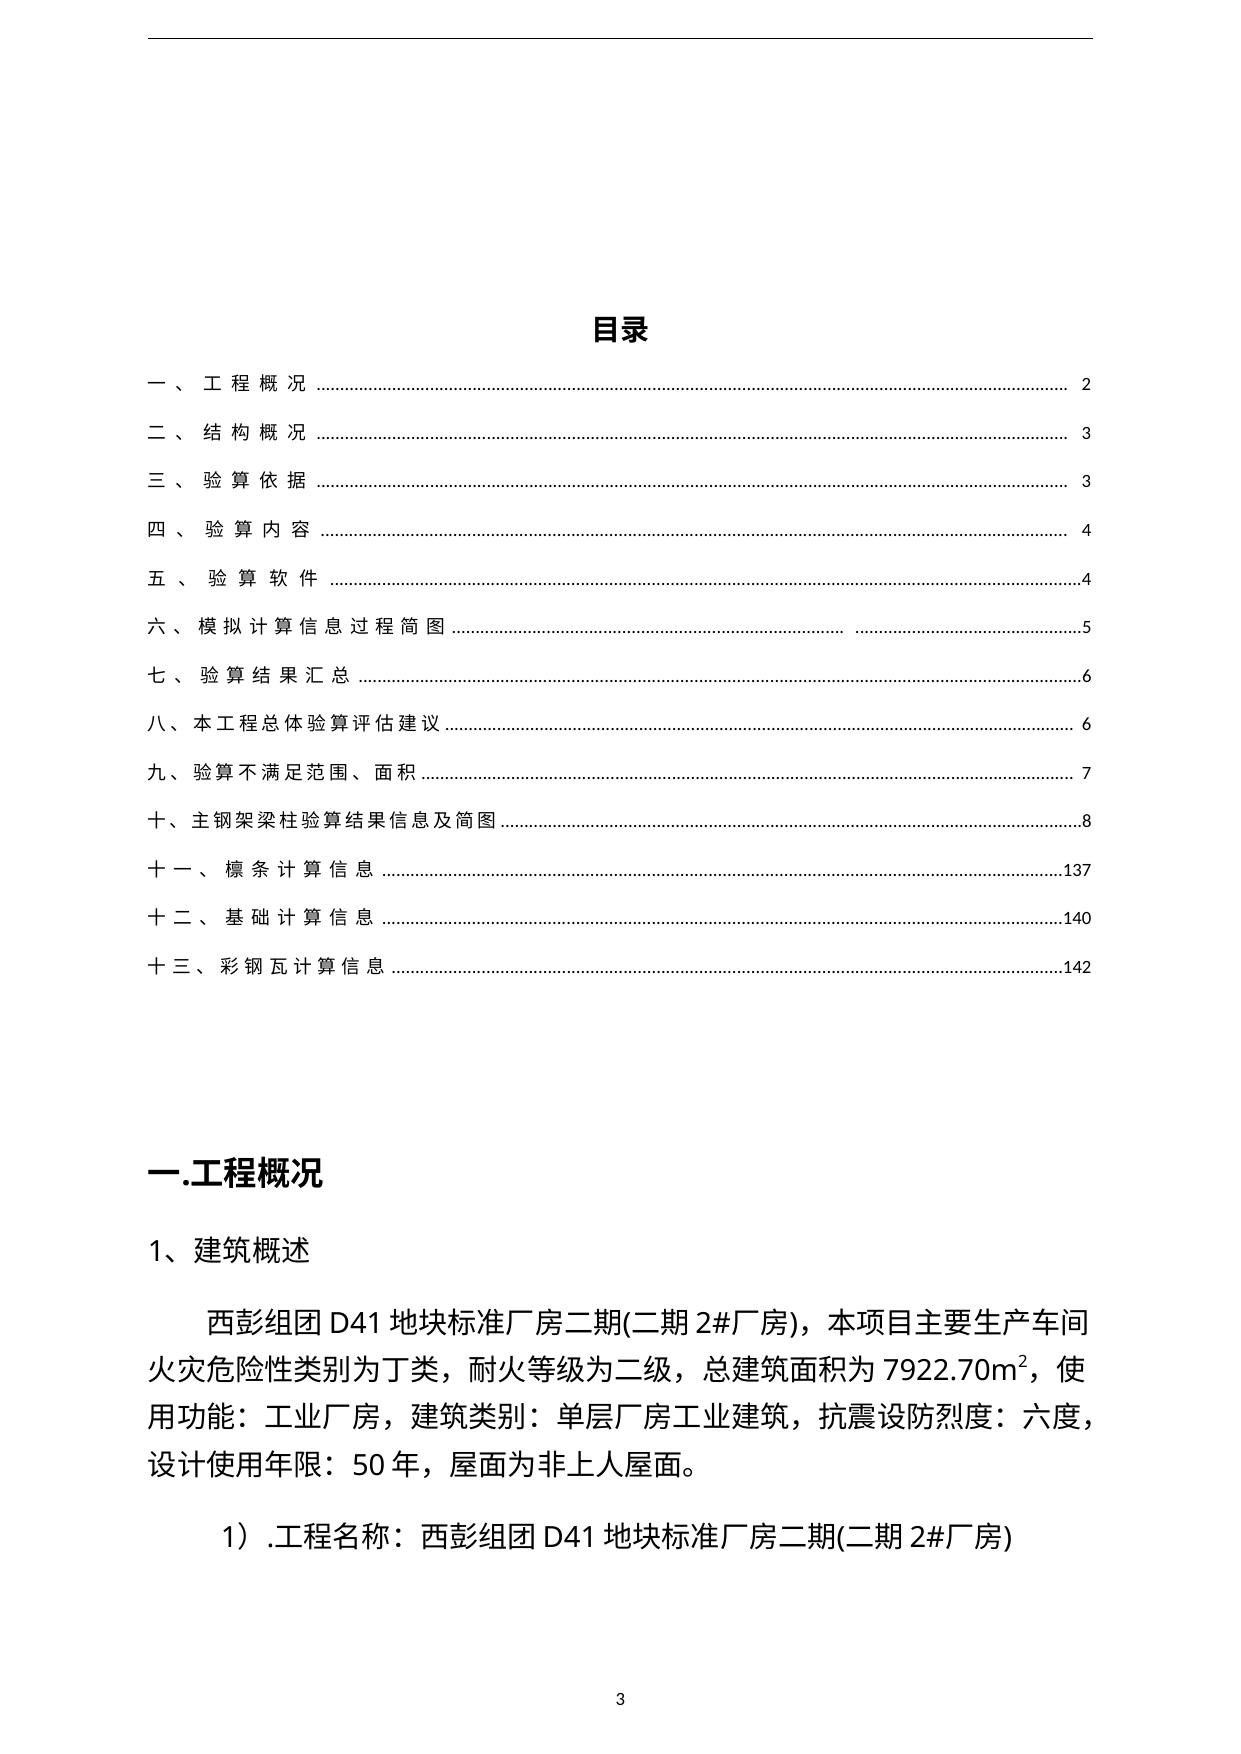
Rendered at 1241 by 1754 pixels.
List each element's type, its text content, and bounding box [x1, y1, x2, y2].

text 三、验算依据............................................................................................................................................................... 3 [148, 462, 1093, 497]
text 九、验算不满足范围、面积.......................................................................................................................................... 7 [148, 753, 1093, 788]
text 十、主钢架梁柱验算结果信息及简图...........................................................................................................................8 [148, 802, 1093, 837]
title 1）.工程名称：西彭组团D41地块标准厂房二期(二期2#厂房) [148, 1511, 1093, 1558]
title 一.工程概况 [148, 1142, 1093, 1200]
text 二、结构概况............................................................................................................................................................... 3 [148, 413, 1093, 449]
text 十三、彩钢瓦计算信息..............................................................................................................................................142 [148, 947, 1093, 983]
text 八、本工程总体验算评估建议..................................................................................................................................... 6 [148, 705, 1093, 740]
title 西彭组团D41地块标准厂房二期(二期2#厂房)，本项目主要生产车间火灾危险性类别为丁类，耐火等级为二级，总建筑面积为7922.70m2，使用功能：工业厂房，建筑类别：单层厂房工业建筑，抗震设防烈度：六度，设计使用年限：50年，屋面为非上人屋面。 [148, 1297, 1093, 1486]
text 四、验算内容.............................................................................................................................................................. 4 [148, 511, 1093, 546]
text 一、工程概况............................................................................................................................................................... 2 [148, 365, 1093, 400]
text 十二、基础计算信息................................................................................................................................................140 [148, 899, 1093, 934]
text 六、模拟计算信息过程简图................................................................................... ................................................5 [148, 608, 1093, 643]
text 五、验算软件...............................................................................................................................................................4 [148, 559, 1093, 594]
text 七、验算结果汇总.........................................................................................................................................................6 [148, 656, 1093, 691]
title 1、建筑概述 [148, 1225, 1093, 1272]
text 十一、檩条计算信息................................................................................................................................................137 [148, 850, 1093, 886]
text 目录 [148, 304, 1093, 352]
